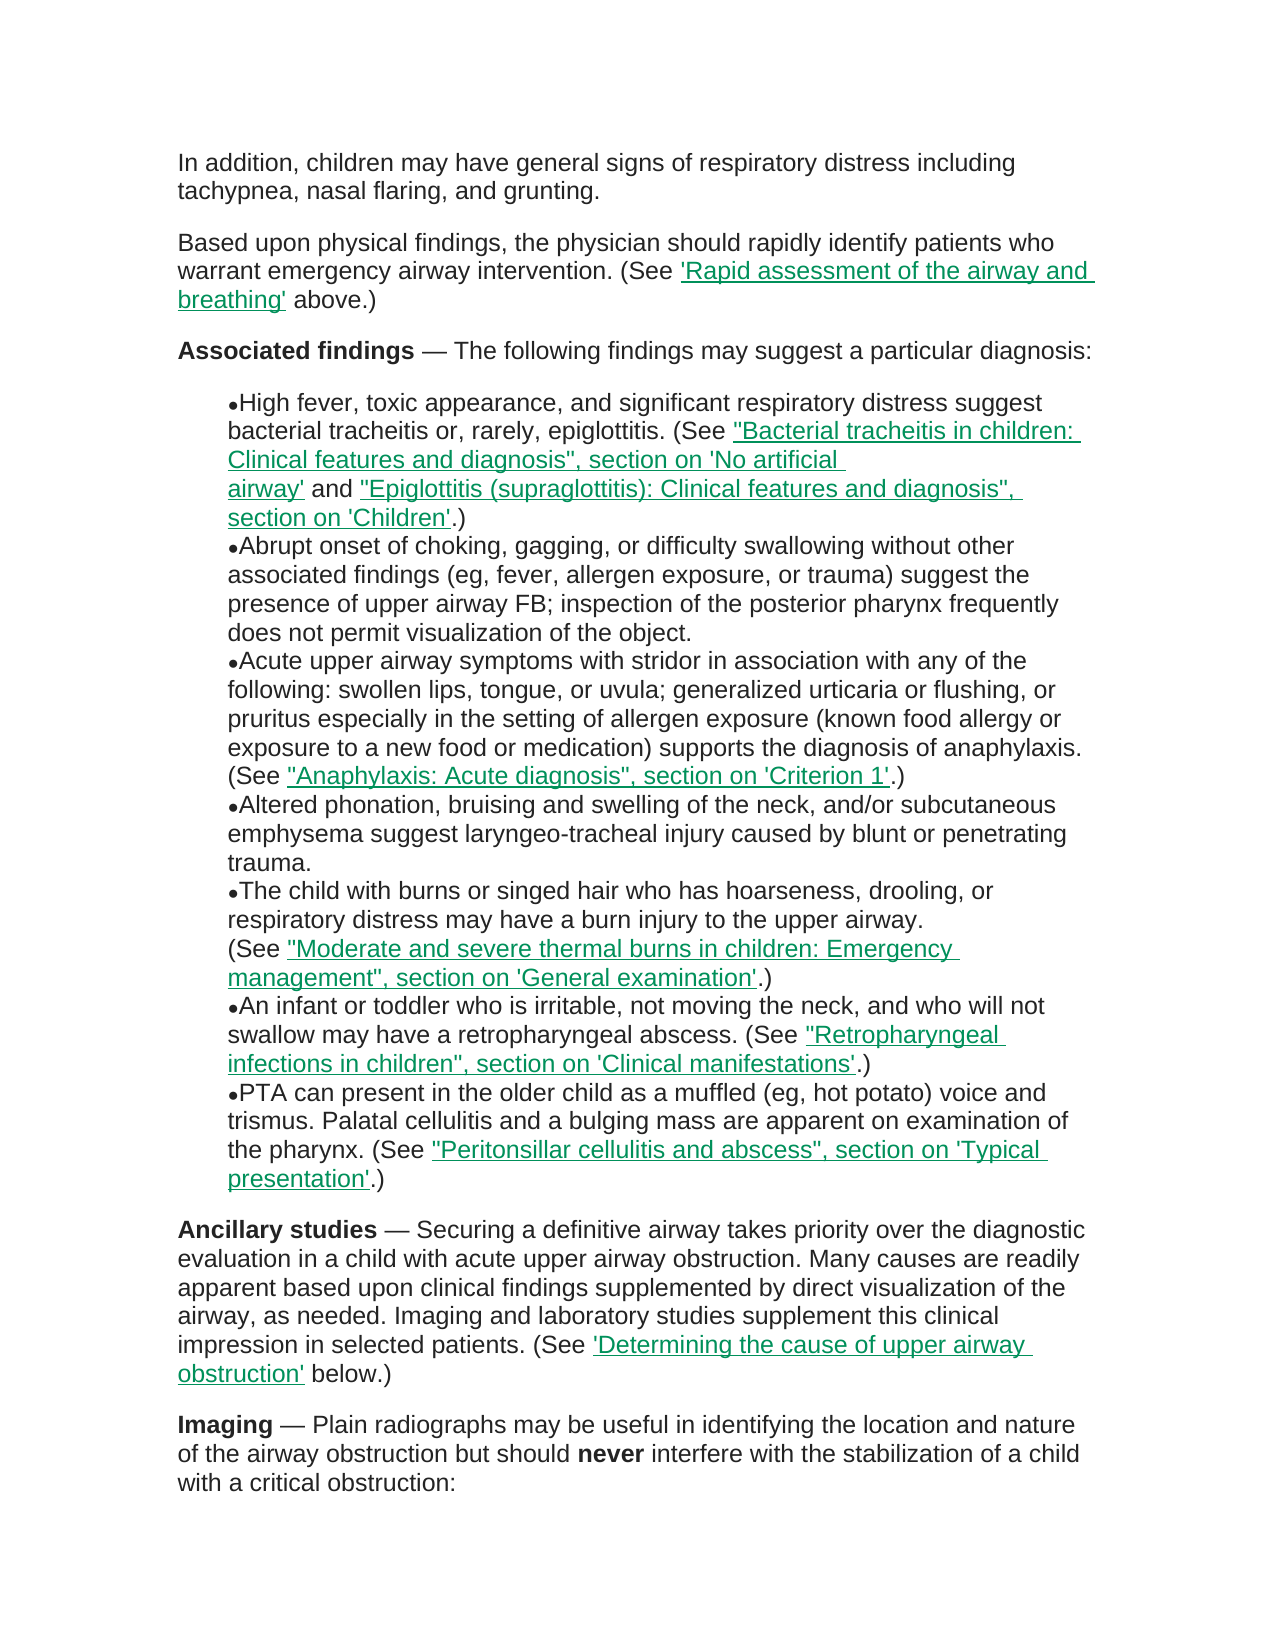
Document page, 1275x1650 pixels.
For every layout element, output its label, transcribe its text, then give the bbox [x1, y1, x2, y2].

text Associated findings — The following findings may suggest a particular diagnosis: [177, 336, 1098, 365]
text ●Altered phonation, bruising and swelling of the neck, and/or subcutaneous emphysema suggest laryngeo-tracheal injury caused by blunt or penetrating trauma. [227, 790, 1098, 876]
text In addition, children may have general signs of respiratory distress including tachypnea, nasal flaring, and grunting. [177, 148, 1098, 205]
text ●Abrupt onset of choking, gagging, or difficulty swallowing without other associated findings (eg, fever, allergen exposure, or trauma) suggest the presence of upper airway FB; inspection of the posterior pharynx frequently does not permit visualization of the object. [227, 531, 1098, 646]
text ●The child with burns or singed hair who has hoarseness, drooling, or respiratory distress may have a burn injury to the upper airway. (See "Moderate and severe thermal burns in children: Emergency management", section on 'General examination'.) [227, 876, 1098, 991]
text Based upon physical findings, the physician should rapidly identify patients who warrant emergency airway intervention. (See 'Rapid assessment of the airway and breathing' above.) [177, 228, 1098, 314]
text ●Acute upper airway symptoms with stridor in association with any of the following: swollen lips, tongue, or uvula; generalized urticaria or flushing, or pruritus especially in the setting of allergen exposure (known food allergy or exposure to a new food or medication) supports the diagnosis of anaphylaxis. (See "Anaphylaxis: Acute diagnosis", section on 'Criterion 1'.) [227, 646, 1098, 790]
text ●PTA can present in the older child as a muffled (eg, hot potato) voice and trismus. Palatal cellulitis and a bulging mass are apparent on examination of the pharynx. (See "Peritonsillar cellulitis and abscess", section on 'Typical presentation'.) [227, 1078, 1098, 1193]
text ●High fever, toxic appearance, and significant respiratory distress suggest bacterial tracheitis or, rarely, epiglottitis. (See "Bacterial tracheitis in children: Clinical features and diagnosis", section on 'No artificial airway' and "Epiglottitis (supraglottitis): Clinical features and diagnosis", section on 'Children'.) [227, 388, 1098, 531]
text ●An infant or toddler who is irritable, not moving the neck, and who will not swallow may have a retropharyngeal abscess. (See "Retropharyngeal infections in children", section on 'Clinical manifestations'.) [227, 991, 1098, 1078]
text Imaging — Plain radiographs may be useful in identifying the location and nature of the airway obstruction but should never interfere with the stabilization of a child with a critical obstruction: [177, 1410, 1098, 1496]
text Ancillary studies — Securing a definitive airway takes priority over the diagnostic evaluation in a child with acute upper airway obstruction. Many causes are readily apparent based upon clinical findings supplemented by direct visualization of the airway, as needed. Imaging and laboratory studies supplement this clinical impression in selected patients. (See 'Determining the cause of upper airway obstruction' below.) [177, 1215, 1098, 1388]
